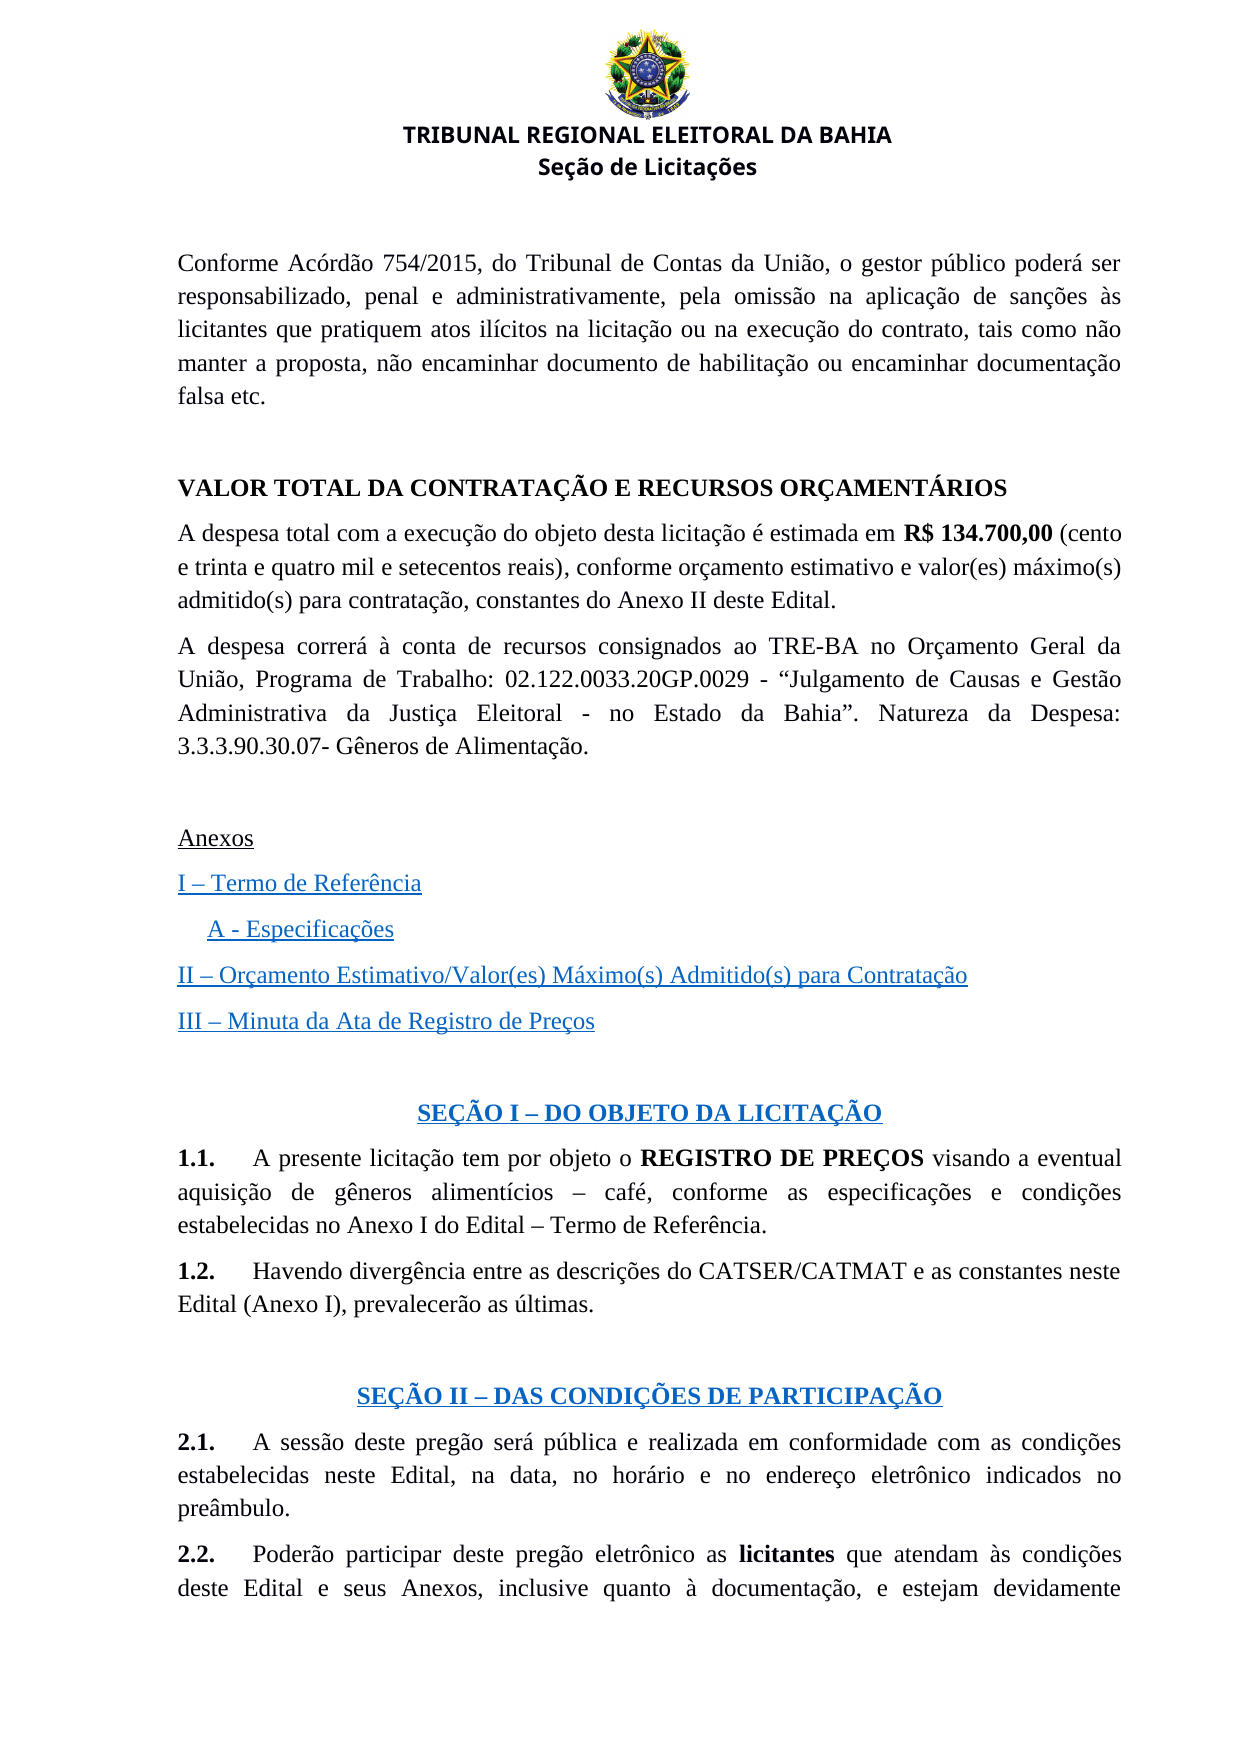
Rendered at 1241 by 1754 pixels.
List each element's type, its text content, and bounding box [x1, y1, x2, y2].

text III – Minuta da Ata de Registro de Preços [177, 1003, 1122, 1036]
text VALOR TOTAL DA CONTRATAÇÃO E RECURSOS ORÇAMENTÁRIOS [177, 469, 1122, 503]
text A despesa total com a execução do objeto desta licitação é estimada em R$ 134.700,00 (cento e trinta e quatro mil e setecentos reais), conforme orçamento estimativo e valor(es) máximo(s) admitido(s) para contratação, constantes do Anexo II deste Edital. [177, 515, 1122, 615]
text SEÇÃO I – DO OBJETO DA LICITAÇÃO [177, 1094, 1122, 1128]
text 2.1. A sessão deste pregão será pública e realizada em conformidade com as condições estabelecidas neste Edital, na data, no horário e no endereço eletrônico indicados no preâmbulo. [177, 1423, 1122, 1523]
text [177, 1536, 1122, 1603]
text 1.2. Havendo divergência entre as descrições do CATSER/CATMAT e as constantes neste Edital (Anexo I), prevalecerão as últimas. [177, 1253, 1122, 1319]
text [177, 244, 1122, 411]
text A - Especificações [177, 911, 1119, 944]
text SEÇÃO II – DAS CONDIÇÕES DE PARTICIPAÇÃO [177, 1378, 1122, 1411]
text 1.1. A presente licitação tem por objeto o REGISTRO DE PREÇOS visando a eventual aquisição de , conforme as especificações e condições estabelecidas no Anexo I do Edital – Termo de Referência. [177, 1140, 1122, 1240]
text A despesa correrá à conta de recursos consignados ao TRE-BA no Orçamento Geral da União, Programa de Trabalho: 02.122.0033.20GP.0029 - “Julgamento de Causas e Gestão Administrativa da Justiça Eleitoral - no Estado da Bahia”. Natureza da Despesa: 3.3.3.90.30.07- Gêneros de Alimentação. [177, 628, 1122, 761]
text I – Termo de Referência [177, 865, 1119, 898]
text II – Orçamento Estimativo/Valor(es) Máximo(s) Admitido(s) para Contratação [177, 957, 1122, 990]
text Anexos [177, 819, 1122, 853]
